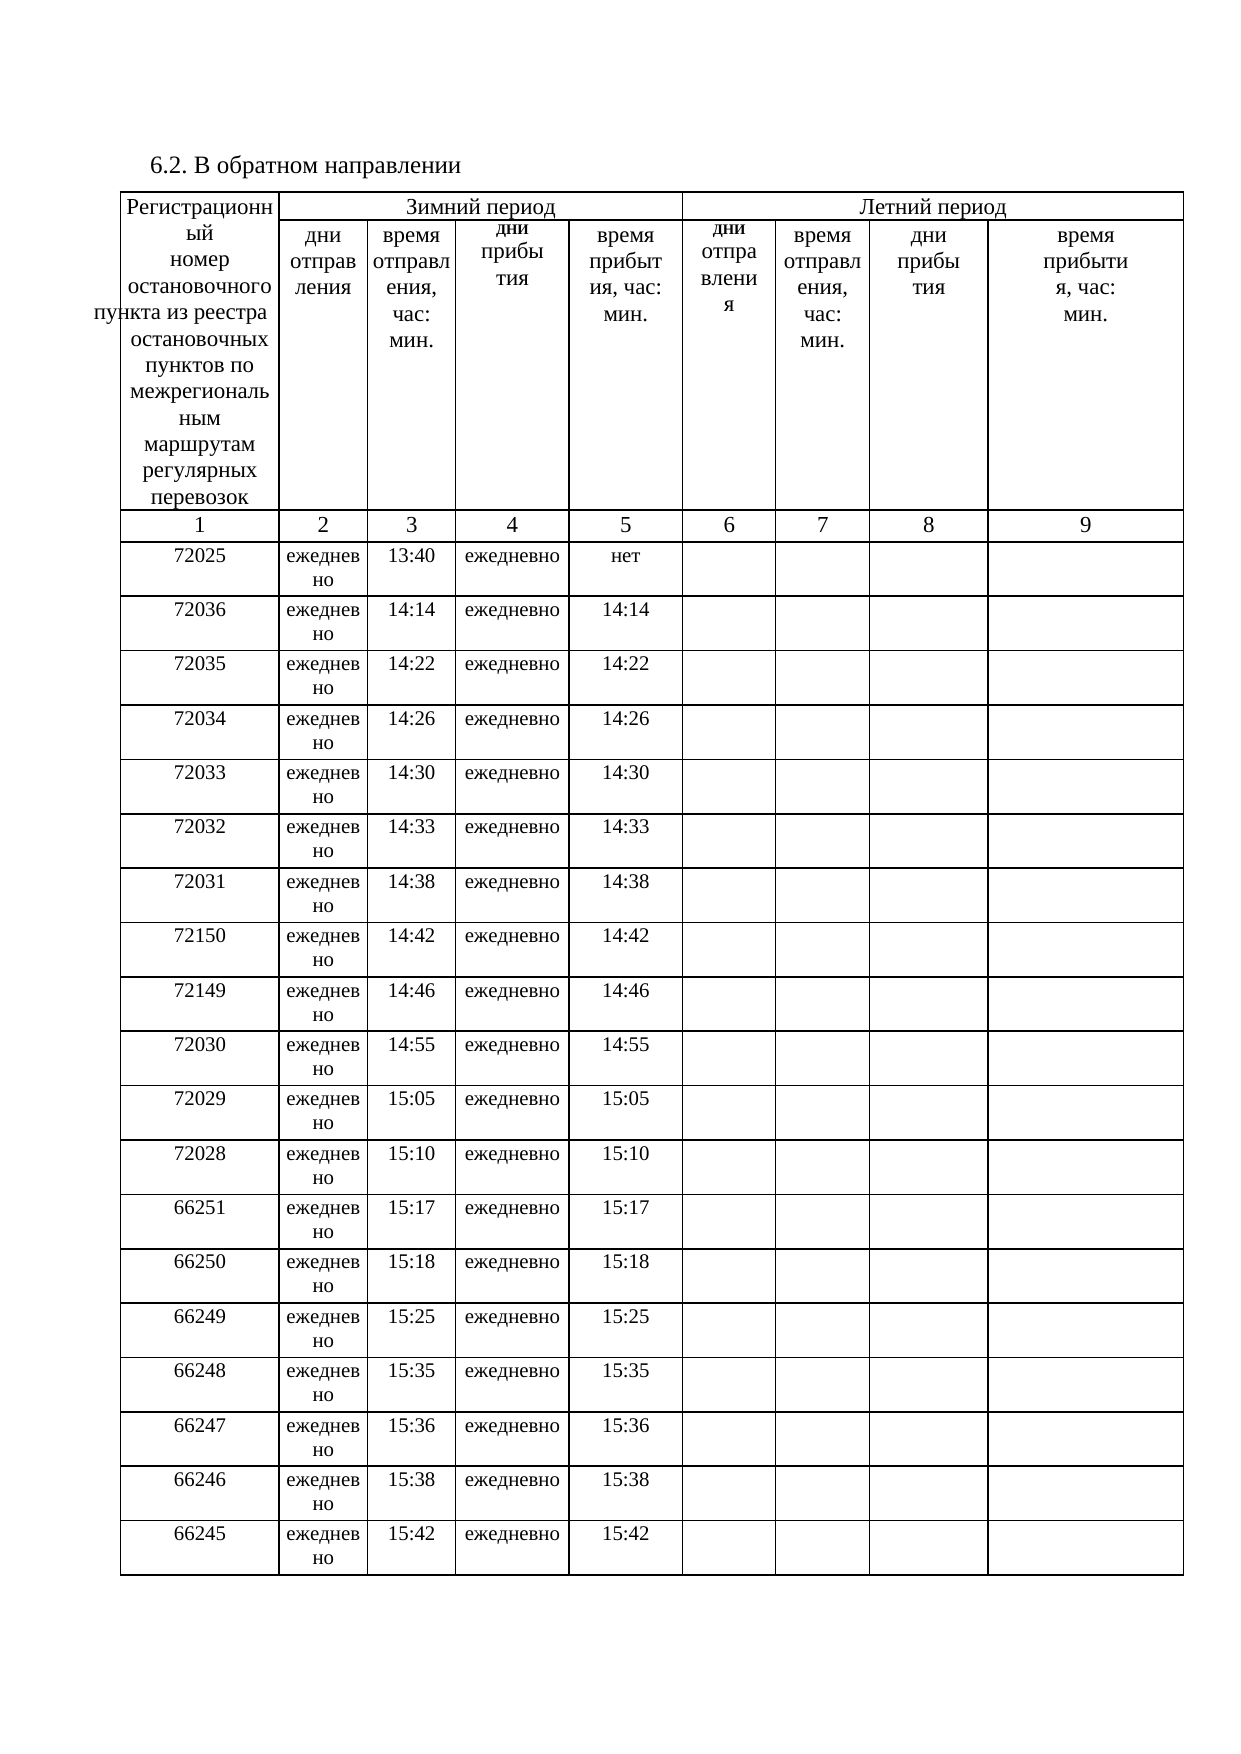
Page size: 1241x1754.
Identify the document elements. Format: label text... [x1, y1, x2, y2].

table_cell [776, 1521, 869, 1574]
table_cell 3 [368, 511, 455, 541]
table_cell ежедневно [456, 1521, 568, 1574]
table_cell ежедневно [280, 1086, 367, 1139]
table_cell [870, 706, 987, 758]
table_cell [870, 1304, 987, 1357]
table_cell [683, 1304, 775, 1357]
table_cell [989, 760, 1183, 813]
table_cell [683, 869, 775, 922]
table_cell [870, 1141, 987, 1193]
table_cell ежедневно [456, 815, 568, 867]
table_cell [776, 923, 869, 976]
table_cell 14:22 [368, 651, 455, 704]
table_cell ежедневно [456, 543, 568, 595]
table_cell время прибыт ия, час: мин. [570, 221, 682, 509]
table_cell 14:14 [368, 597, 455, 650]
table_cell ежедневно [456, 1250, 568, 1302]
table_cell [683, 1250, 775, 1302]
table_cell 15:35 [368, 1358, 455, 1411]
table_cell 15:05 [368, 1086, 455, 1139]
table_cell [989, 978, 1183, 1030]
table_cell 72029 [121, 1086, 278, 1139]
table_cell [989, 1413, 1183, 1465]
table_cell [989, 651, 1183, 704]
table_cell 14:42 [570, 923, 682, 976]
table_cell [776, 869, 869, 922]
table_cell 14:55 [368, 1032, 455, 1085]
table_cell ДНИ отпра влени я [683, 221, 775, 509]
table_cell 8 [870, 511, 987, 541]
table_cell ежедневно [280, 1141, 367, 1193]
table_cell ежедневно [456, 760, 568, 813]
table_cell 15:25 [570, 1304, 682, 1357]
table_cell ежедневно [456, 923, 568, 976]
table_cell 1 [121, 511, 278, 541]
table_cell [776, 1250, 869, 1302]
table_cell [776, 1413, 869, 1465]
table_cell [870, 1032, 987, 1085]
table_cell 14:38 [368, 869, 455, 922]
table_cell [776, 1304, 869, 1357]
table_cell ежедневно [280, 1304, 367, 1357]
table_cell [989, 923, 1183, 976]
table_cell [776, 1032, 869, 1085]
table_cell 66248 [121, 1358, 278, 1411]
table_cell [870, 1195, 987, 1248]
table_cell 72030 [121, 1032, 278, 1085]
table_cell ежедневно [280, 1413, 367, 1465]
table_cell [776, 597, 869, 650]
table_cell [989, 1304, 1183, 1357]
table_cell 72025 [121, 543, 278, 595]
table_cell [870, 1250, 987, 1302]
table_cell 14:26 [570, 706, 682, 758]
table_cell 4 [456, 511, 568, 541]
table_cell [683, 1141, 775, 1193]
table_cell [776, 543, 869, 595]
table_cell [776, 1195, 869, 1248]
table_cell ежедневно [456, 597, 568, 650]
table_cell [870, 760, 987, 813]
table_cell [989, 1521, 1183, 1574]
table_cell ежедневно [280, 1032, 367, 1085]
table_cell [870, 1521, 987, 1574]
table_cell 14:33 [570, 815, 682, 867]
table_cell [989, 869, 1183, 922]
table_cell ежедневно [280, 760, 367, 813]
table_cell [683, 651, 775, 704]
table_cell [776, 760, 869, 813]
table_cell ежедневно [280, 651, 367, 704]
table_cell [870, 869, 987, 922]
table_cell [989, 1195, 1183, 1248]
table_cell [683, 706, 775, 758]
table_cell ежедневно [280, 1250, 367, 1302]
table_cell [989, 1467, 1183, 1520]
table_cell [870, 543, 987, 595]
table_cell [683, 1521, 775, 1574]
table_cell 6 [683, 511, 775, 541]
table_cell [989, 1141, 1183, 1193]
table_cell [683, 978, 775, 1030]
table_cell [683, 760, 775, 813]
table_cell ежедневно [456, 1413, 568, 1465]
table_cell ежедневно [280, 1358, 367, 1411]
table_cell [683, 1358, 775, 1411]
table_cell ежедневно [280, 815, 367, 867]
table_cell 15:36 [570, 1413, 682, 1465]
table_cell нет [570, 543, 682, 595]
table_cell 13:40 [368, 543, 455, 595]
table_cell [776, 706, 869, 758]
table_cell ежедневно [456, 1195, 568, 1248]
table_cell 66250 [121, 1250, 278, 1302]
table_cell 15:18 [368, 1250, 455, 1302]
table_cell ежедневно [456, 1304, 568, 1357]
table_cell 15:42 [570, 1521, 682, 1574]
table_cell 14:42 [368, 923, 455, 976]
table_cell [989, 1358, 1183, 1411]
table_cell ежедневно [280, 543, 367, 595]
table_cell ежедневно [456, 1467, 568, 1520]
table_cell 72034 [121, 706, 278, 758]
table_cell 72028 [121, 1141, 278, 1193]
table_cell [776, 815, 869, 867]
table_cell ежедневно [456, 1032, 568, 1085]
table_cell 15:18 [570, 1250, 682, 1302]
table_cell 14:14 [570, 597, 682, 650]
table_cell дни прибы тия [870, 221, 987, 509]
table_cell [870, 923, 987, 976]
table_cell [870, 1413, 987, 1465]
table_cell [870, 651, 987, 704]
table_cell ежедневно [456, 869, 568, 922]
table_cell [683, 1467, 775, 1520]
table_cell ежедневно [456, 651, 568, 704]
table_cell 72149 [121, 978, 278, 1030]
table_cell 14:46 [368, 978, 455, 1030]
table_cell 72150 [121, 923, 278, 976]
table_cell 15:25 [368, 1304, 455, 1357]
table_cell время отправл ения, час: мин. [368, 221, 455, 509]
table_cell время отправл ения, час: мин. [776, 221, 869, 509]
table_cell 15:17 [368, 1195, 455, 1248]
table_cell 15:10 [368, 1141, 455, 1193]
table_cell ДНИ прибы тия [456, 221, 568, 509]
table_cell 14:30 [570, 760, 682, 813]
table_header Летний период [683, 193, 1183, 219]
table_cell [683, 923, 775, 976]
table_cell 14:33 [368, 815, 455, 867]
table_cell [870, 597, 987, 650]
table_cell 15:38 [570, 1467, 682, 1520]
table_cell ежедневно [280, 923, 367, 976]
table_cell 15:42 [368, 1521, 455, 1574]
table_cell [683, 1413, 775, 1465]
table_cell [776, 1467, 869, 1520]
table_cell [683, 1195, 775, 1248]
table_cell 14:26 [368, 706, 455, 758]
table_cell [870, 1086, 987, 1139]
table_cell [989, 1250, 1183, 1302]
table_cell [870, 815, 987, 867]
table_cell [776, 1086, 869, 1139]
table_cell дни отправ ления [280, 221, 367, 509]
table_cell 15:05 [570, 1086, 682, 1139]
table_cell 66246 [121, 1467, 278, 1520]
table_cell [776, 1141, 869, 1193]
table_cell 9 [989, 511, 1183, 541]
table_cell [683, 543, 775, 595]
table_cell 5 [570, 511, 682, 541]
table_cell [776, 1358, 869, 1411]
table_cell ежедневно [456, 1086, 568, 1139]
table_cell 66247 [121, 1413, 278, 1465]
table_cell 72032 [121, 815, 278, 867]
table_cell [683, 597, 775, 650]
table_cell ежедневно [280, 597, 367, 650]
table_cell ежедневно [280, 1521, 367, 1574]
table_cell 14:46 [570, 978, 682, 1030]
table_cell [989, 1086, 1183, 1139]
table_cell [683, 1086, 775, 1139]
table_cell 72036 [121, 597, 278, 650]
table_cell 72033 [121, 760, 278, 813]
table_cell [989, 543, 1183, 595]
table_cell 15:36 [368, 1413, 455, 1465]
text 6.2. В обратном направлении [150, 150, 1090, 179]
table_cell время прибыти я, час: мин. [989, 221, 1183, 509]
table_cell 15:38 [368, 1467, 455, 1520]
table_cell 15:35 [570, 1358, 682, 1411]
table_cell 66251 [121, 1195, 278, 1248]
table_cell ежедневно [280, 869, 367, 922]
table_cell ежедневно [280, 706, 367, 758]
table_cell [870, 1467, 987, 1520]
table_cell 14:22 [570, 651, 682, 704]
table_cell [683, 815, 775, 867]
table_cell [989, 815, 1183, 867]
table_cell [870, 978, 987, 1030]
table_cell 14:38 [570, 869, 682, 922]
table_cell ежедневно [456, 978, 568, 1030]
table_cell [776, 978, 869, 1030]
table_cell 66249 [121, 1304, 278, 1357]
table_cell [989, 597, 1183, 650]
table_cell 72035 [121, 651, 278, 704]
table_header Регистрационный номер остановочного пункта из реестра остановочных пунктов по межрегиональным маршрутам регулярных перевозок [121, 193, 278, 509]
table_cell 14:30 [368, 760, 455, 813]
table_cell 14:55 [570, 1032, 682, 1085]
table_cell [776, 651, 869, 704]
table_cell [683, 1032, 775, 1085]
table_cell ежедневно [280, 1195, 367, 1248]
table_cell 72031 [121, 869, 278, 922]
table_cell ежедневно [280, 978, 367, 1030]
table_cell 2 [280, 511, 367, 541]
table_cell 15:10 [570, 1141, 682, 1193]
table_cell [870, 1358, 987, 1411]
table_cell ежедневно [456, 1141, 568, 1193]
table_cell [989, 1032, 1183, 1085]
table_cell ежедневно [456, 1358, 568, 1411]
table_cell 7 [776, 511, 869, 541]
table_cell 15:17 [570, 1195, 682, 1248]
table_cell ежедневно [280, 1467, 367, 1520]
table_header Зимний период [280, 193, 682, 219]
table_cell ежедневно [456, 706, 568, 758]
table_cell 66245 [121, 1521, 278, 1574]
table_cell [989, 706, 1183, 758]
